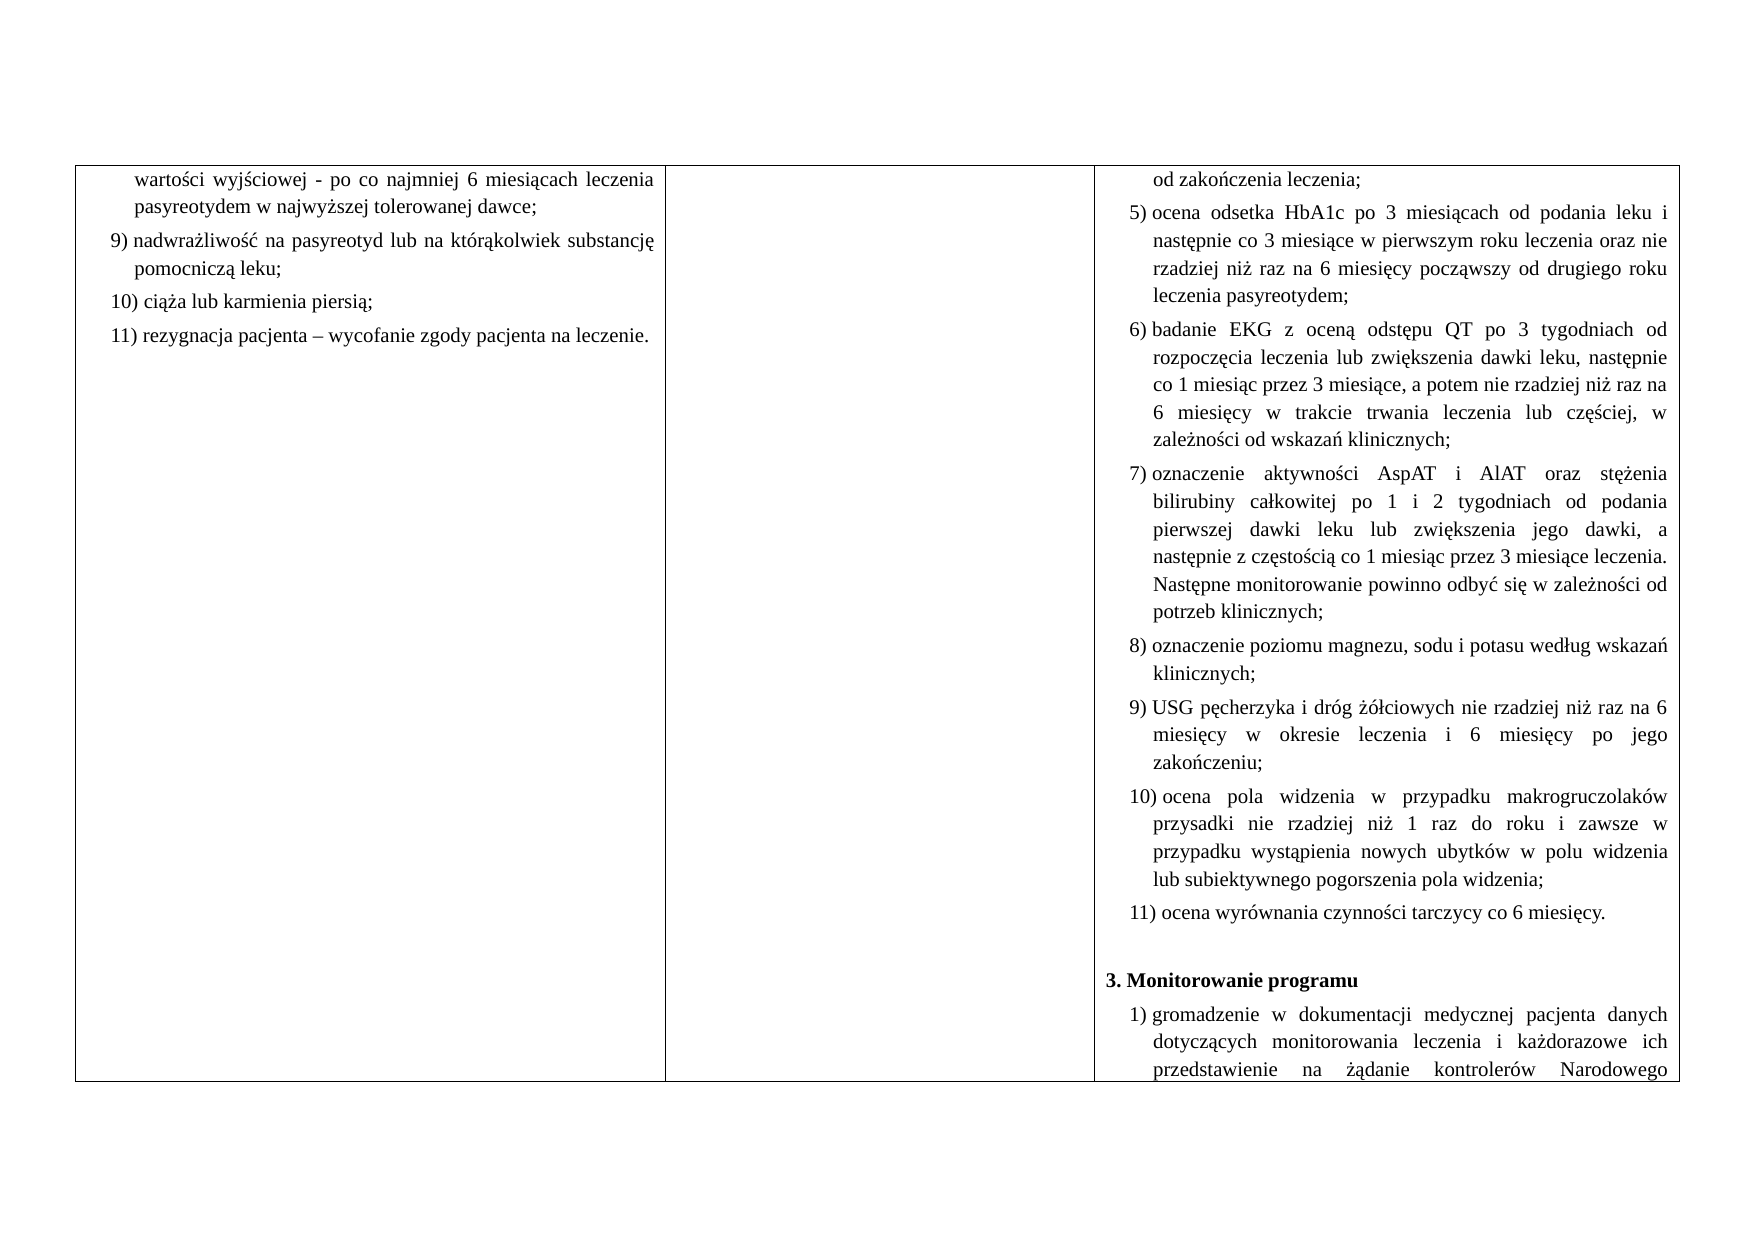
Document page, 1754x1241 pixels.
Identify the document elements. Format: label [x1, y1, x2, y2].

table_cell [1095, 166, 1679, 1081]
table_cell [666, 166, 1094, 1081]
table_cell [76, 166, 665, 1081]
